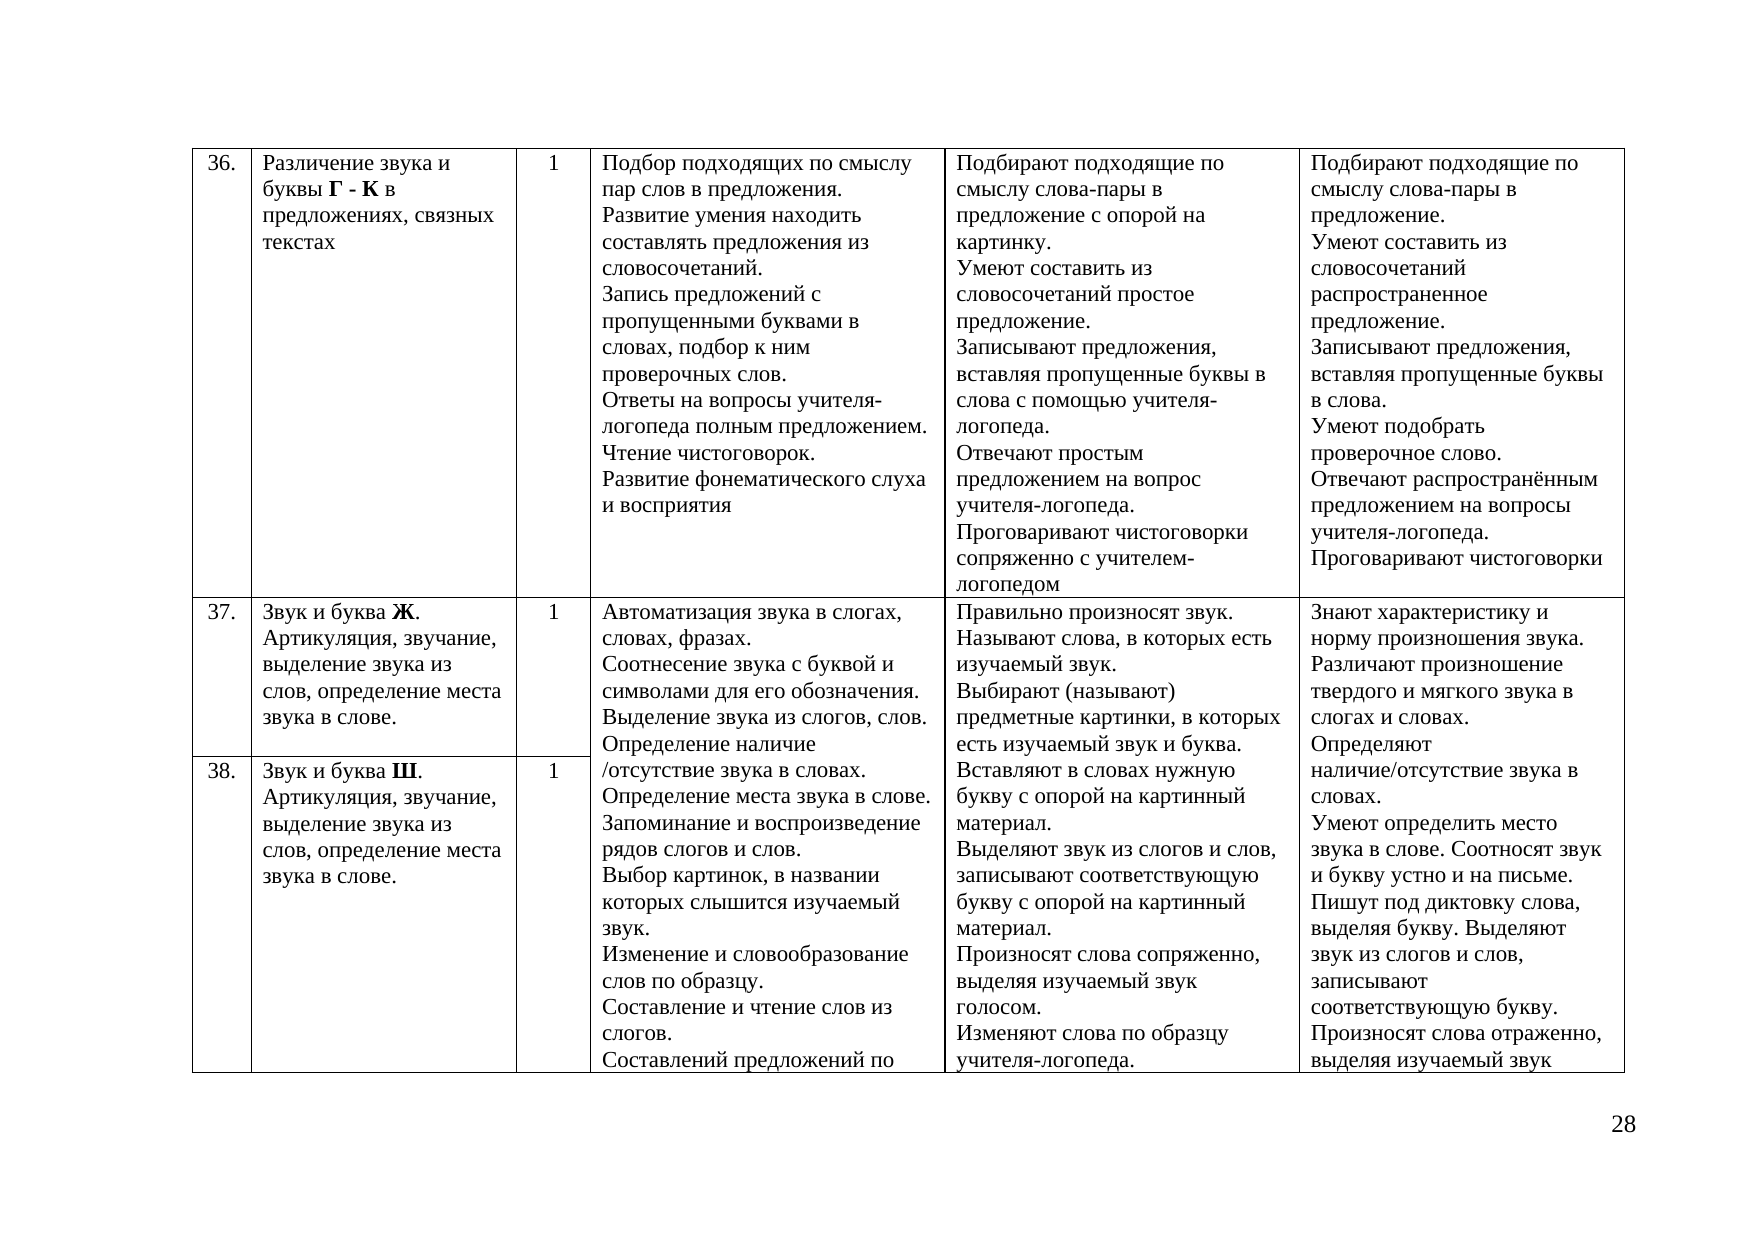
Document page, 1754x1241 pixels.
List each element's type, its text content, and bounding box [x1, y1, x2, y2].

table_cell 1 [517, 757, 590, 1072]
table_header 36. [193, 149, 251, 597]
table_cell Правильно произносят звук. Называют слова, в которых есть изучаемый звук. Выбирают (называют) предметные картинки, в которых есть изучаемый звук и буква. Вставляют в словах нужную букву с опорой на картинный материал. Выделяют звук из слогов и слов, записывают соответствующую букву с опорой на картинный материал. Произносят слова сопряженно, выделяя изучаемый звук голосом. Изменяют слова по образцу учителя-логопеда. Читают и записывают слова и предложения с изучаемой буквой. Отвечают на вопросы учителя-логопеда односложно [946, 598, 1299, 1072]
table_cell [252, 757, 516, 1072]
table_header Подбирают подходящие по смыслу слова-пары в предложение с опорой на картинку. Умеют составить из словосочетаний простое предложение. Записывают предложения, вставляя пропущенные буквы в слова с помощью учителя-логопеда. Отвечают простым предложением на вопрос учителя-логопеда. Проговаривают чистоговорки сопряженно с учителем-логопедом [946, 149, 1299, 597]
table_cell Звук и буква Ж. Артикуляция, звучание, выделение звука из слов, определение места звука в слове. [252, 598, 516, 756]
table_cell Автоматизация звука в слогах, словах, фразах. Соотнесение звука с буквой и символами для его обозначения. Выделение звука из слогов, слов. Определение наличие /отсутствие звука в словах. Определение места звука в слове. Запоминание и воспроизведение рядов слогов и слов. Выбор картинок, в названии которых слышится изучаемый звук. Изменение и словообразование слов по образцу. Составление и чтение слов из слогов. Составлений предложений по опорным словам. Ответы на вопросы учителя-логопеда полным предложением. Формирование навыков анализа и синтеза слов. [591, 598, 944, 1072]
table_cell 38. [193, 757, 251, 1072]
table_cell 1 [517, 598, 590, 756]
table_cell 37. [193, 598, 251, 756]
table_header Различение звука и буквы Г - К в предложениях, связных текстах [252, 149, 516, 597]
table_header 1 [517, 149, 590, 597]
table_header Подбор подходящих по смыслу пар слов в предложения. Развитие умения находить составлять предложения из словосочетаний. Запись предложений с пропущенными буквами в словах, подбор к ним проверочных слов. Ответы на вопросы учителя-логопеда полным предложением. Чтение чистоговорок. Развитие фонематического слуха и восприятия [591, 149, 944, 597]
table_cell Знают характеристику и норму произношения звука. Различают произношение твердого и мягкого звука в слогах и словах. Определяют наличие/отсутствие звука в словах. Умеют определить место звука в слове. Соотносят звук и букву устно и на письме. Пишут под диктовку слова, выделяя букву. Выделяют звук из слогов и слов, записывают соответствующую букву. Произносят слова отраженно, выделяя изучаемый звук голосом. Изменяют слова по образцу учителя-логопеда. Выбирают картинки, в названии которых слышится изучаемый звук. Составляют, читают и записывают слова и предложения с изучаемой буквой. Отвечают на вопросы учителя-логопеда полным ответом [1300, 598, 1624, 1072]
table_header Подбирают подходящие по смыслу слова-пары в предложение. Умеют составить из словосочетаний распространенное предложение. Записывают предложения, вставляя пропущенные буквы в слова. Умеют подобрать проверочное слово. Отвечают распространённым предложением на вопросы учителя-логопеда. Проговаривают чистоговорки [1300, 149, 1624, 597]
